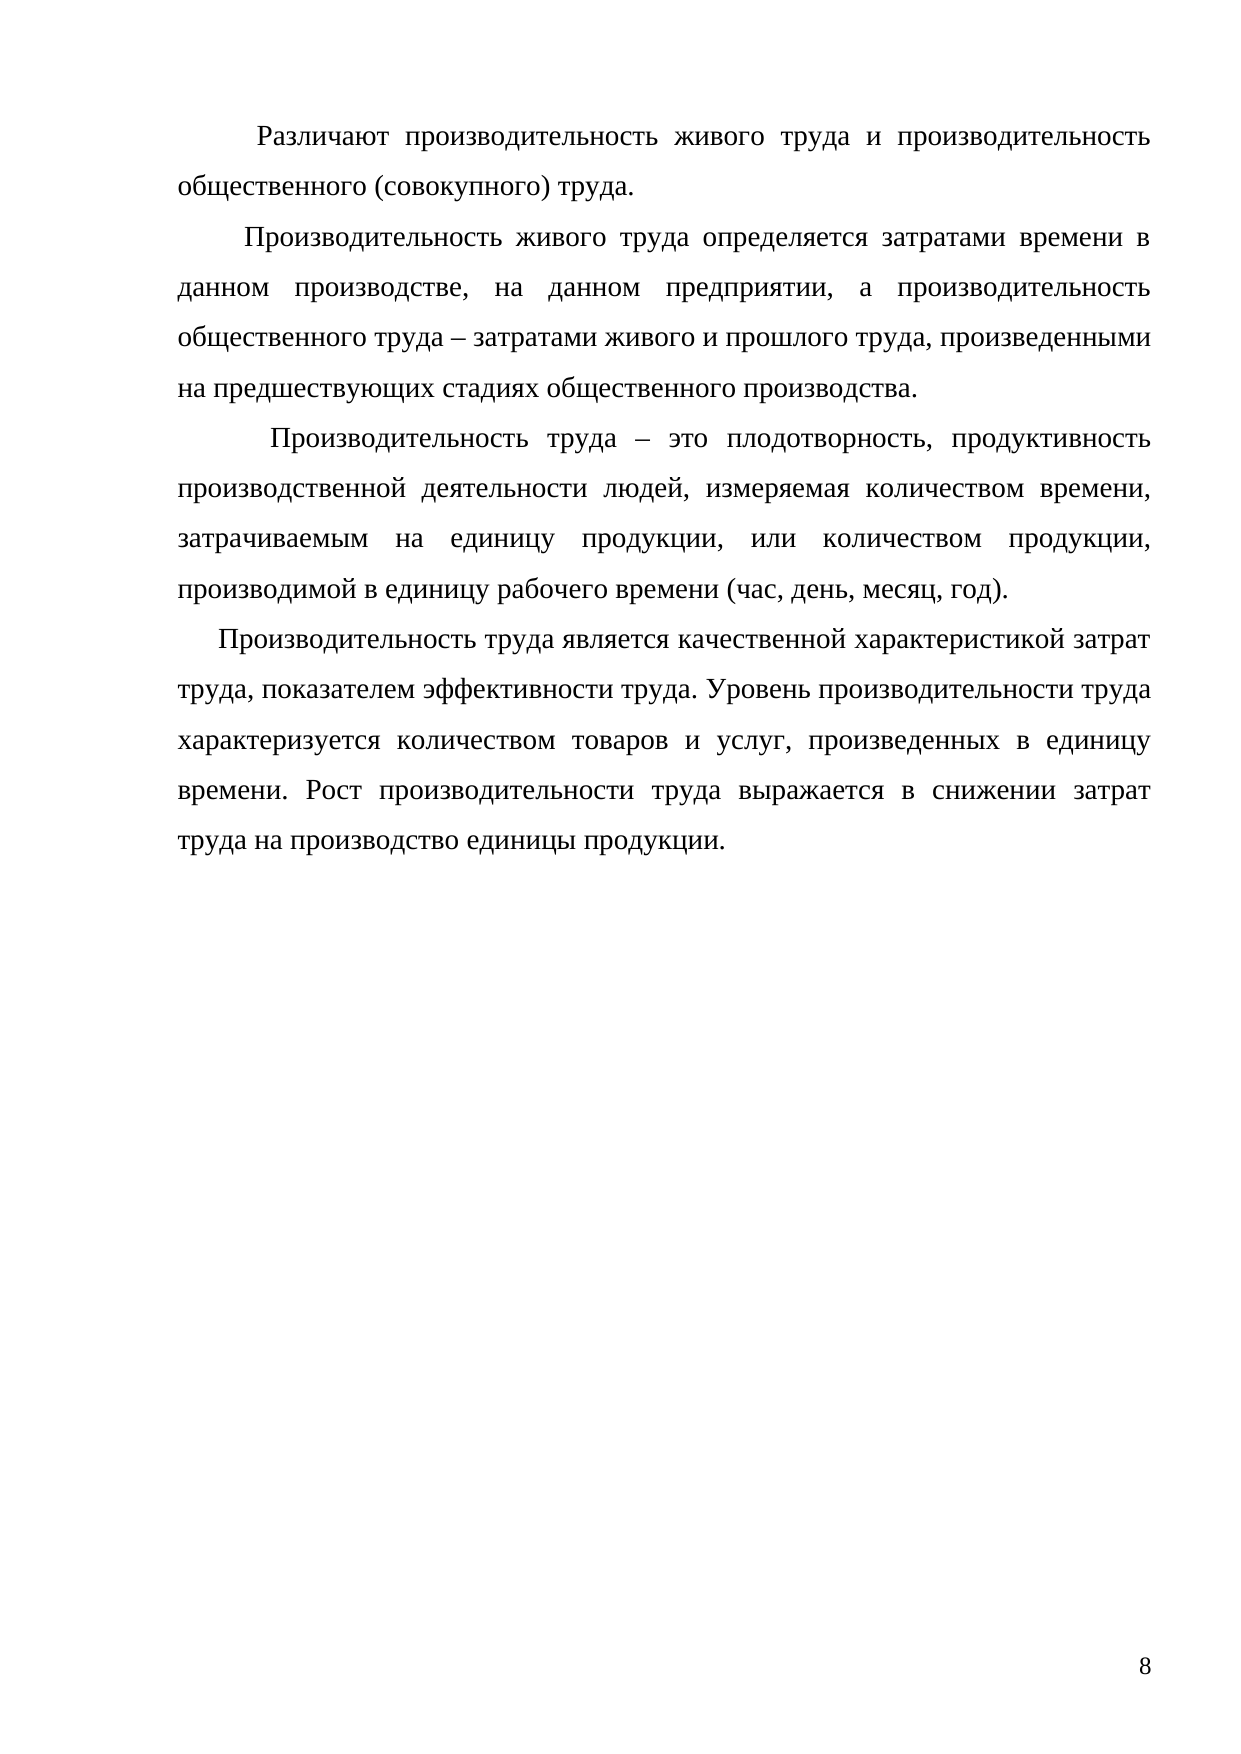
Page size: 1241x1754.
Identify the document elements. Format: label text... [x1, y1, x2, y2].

text Производительность живого труда определяется затратами времени в данном производстве, на данном предприятии, а производительность общественного труда – затратами живого и прошлого труда, произведенными на предшествующих стадиях общественного производства. [177, 219, 1152, 403]
text Производительность труда является качественной характеристикой затрат труда, показателем эффективности труда. Уровень производительности труда характеризуется количеством товаров и услуг, произведенных в единицу времени. Рост производительности труда выражается в снижении затрат труда на производство единицы продукции. [177, 621, 1152, 856]
text Производительность труда – это плодотворность, продуктивность производственной деятельности людей, измеряемая количеством времени, затрачиваемым на единицу продукции, или количеством продукции, производимой в единицу рабочего времени (час, день, месяц, год). [177, 420, 1152, 604]
text Различают производительность живого труда и производительность общественного (совокупного) труда. [177, 118, 1152, 202]
